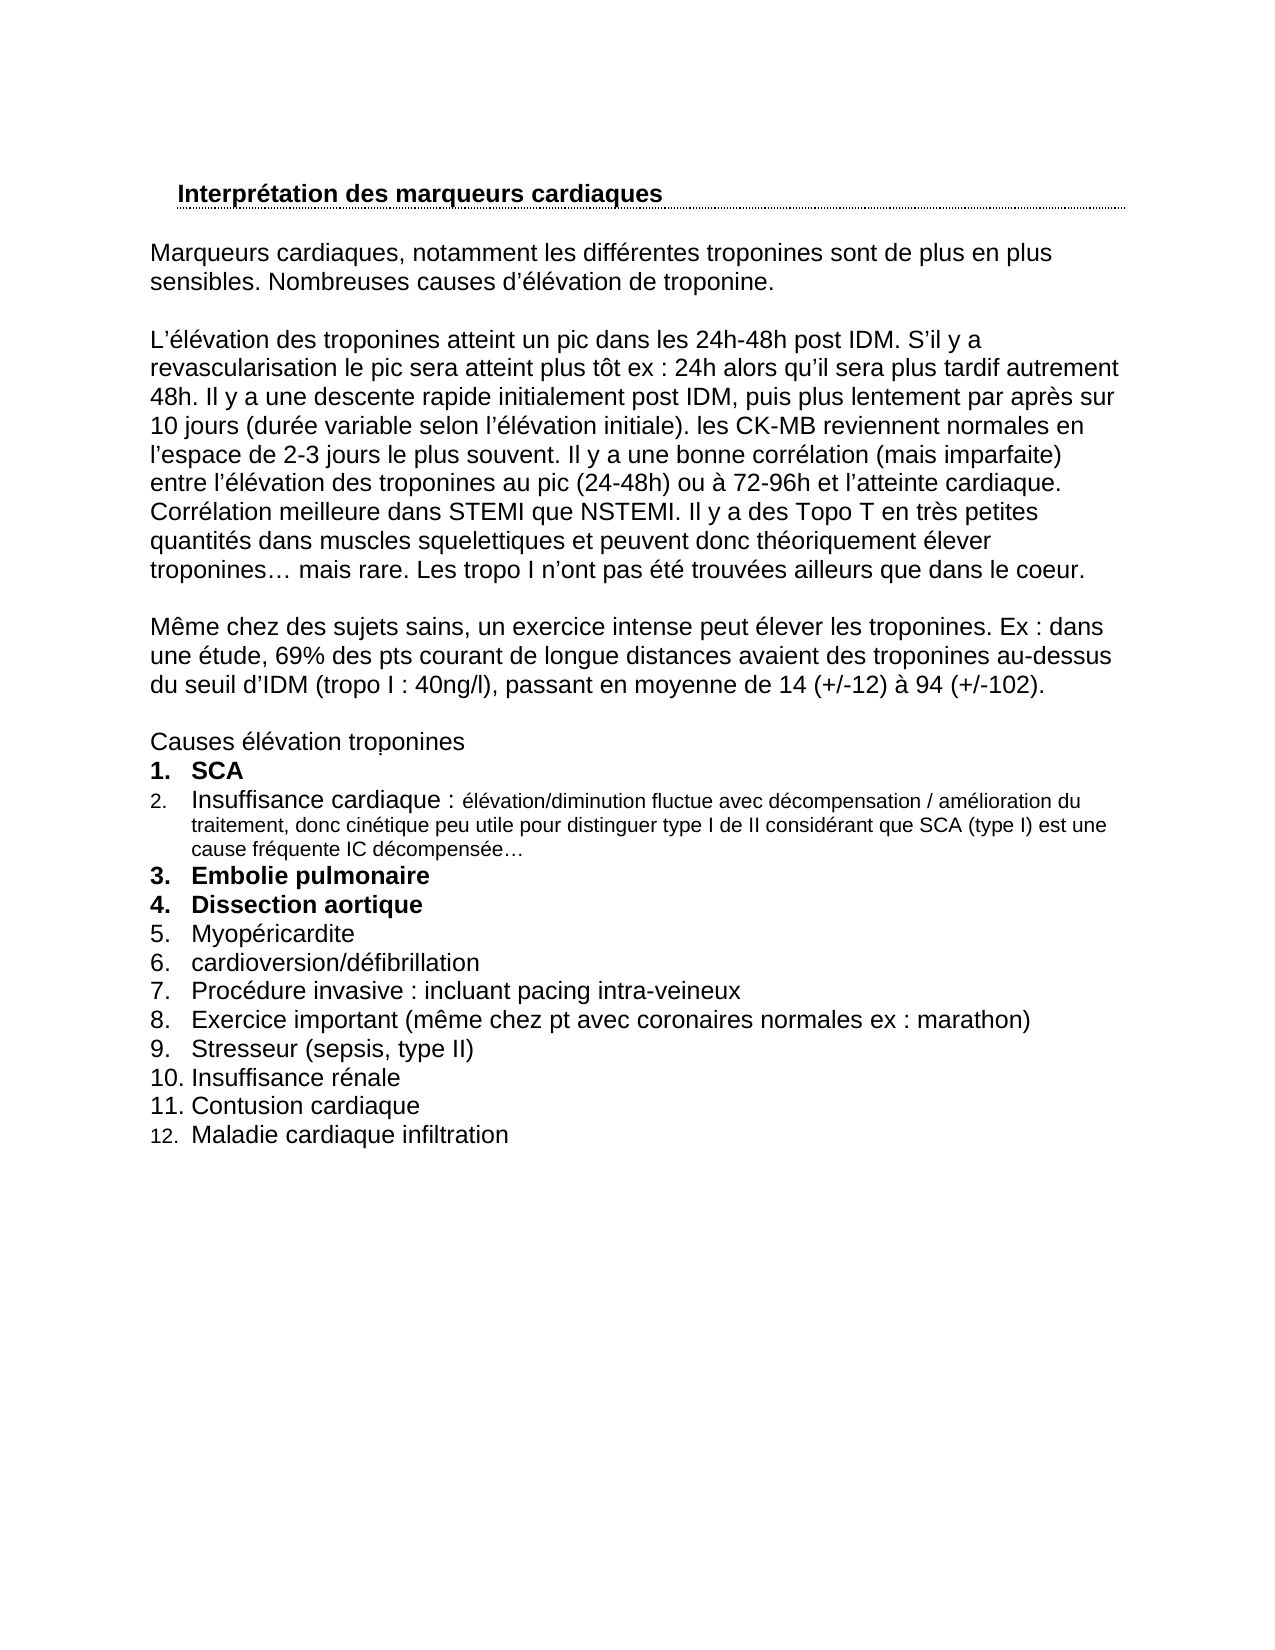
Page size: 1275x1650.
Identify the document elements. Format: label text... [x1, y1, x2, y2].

text Causes élévation troponines [150, 727, 1125, 756]
list Myopéricardite [150, 919, 1125, 947]
text Même chez des sujets sains, un exercice intense peut élever les troponines. Ex : dans une étude, 69% des pts courant de longue distances avaient des troponines au-dessus du seuil d’IDM (tropo I : 40ng/l), passant en moyenne de 14 (+/-12) à 94 (+/-102). [150, 612, 1125, 698]
list SCA [150, 756, 1125, 784]
list Procédure invasive : incluant pacing intra-veineux [150, 976, 1125, 1005]
text Interprétation des marqueurs cardiaques [177, 179, 1125, 209]
list Exercice important (même chez pt avec coronaires normales ex : marathon) [150, 1005, 1125, 1034]
list Embolie pulmonaire [150, 861, 1125, 890]
text L’élévation des troponines atteint un pic dans les 24h-48h post IDM. S’il y a revascularisation le pic sera atteint plus tôt ex : 24h alors qu’il sera plus tardif autrement 48h. Il y a une descente rapide initialement post IDM, puis plus lentement par après sur 10 jours (durée variable selon l’élévation initiale). les CK-MB reviennent normales en l’espace de 2-3 jours le plus souvent. Il y a une bonne corrélation (mais imparfaite) entre l’élévation des troponines au pic (24-48h) ou à 72-96h et l’atteinte cardiaque. Corrélation meilleure dans STEMI que NSTEMI. Il y a des Topo T en très petites quantités dans muscles squelettiques et peuvent donc théoriquement élever troponines… mais rare. Les tropo I n’ont pas été trouvées ailleurs que dans le coeur. [150, 324, 1125, 583]
list cardioversion/défibrillation [150, 947, 1125, 976]
list Stresseur (sepsis, type II) [150, 1034, 1125, 1062]
text Marqueurs cardiaques, notamment les différentes troponines sont de plus en plus sensibles. Nombreuses causes d’élévation de troponine. [150, 238, 1125, 296]
list Insuffisance rénale [150, 1062, 1125, 1091]
list Insuffisance cardiaque : élévation/diminution fluctue avec décompensation / amélioration du traitement, donc cinétique peu utile pour distinguer type I de II considérant que SCA (type I) est une cause fréquente IC décompensée… [150, 784, 1125, 861]
list Dissection aortique [150, 890, 1125, 919]
list Contusion cardiaque [150, 1091, 1125, 1120]
list Maladie cardiaque infiltration [150, 1120, 1125, 1149]
